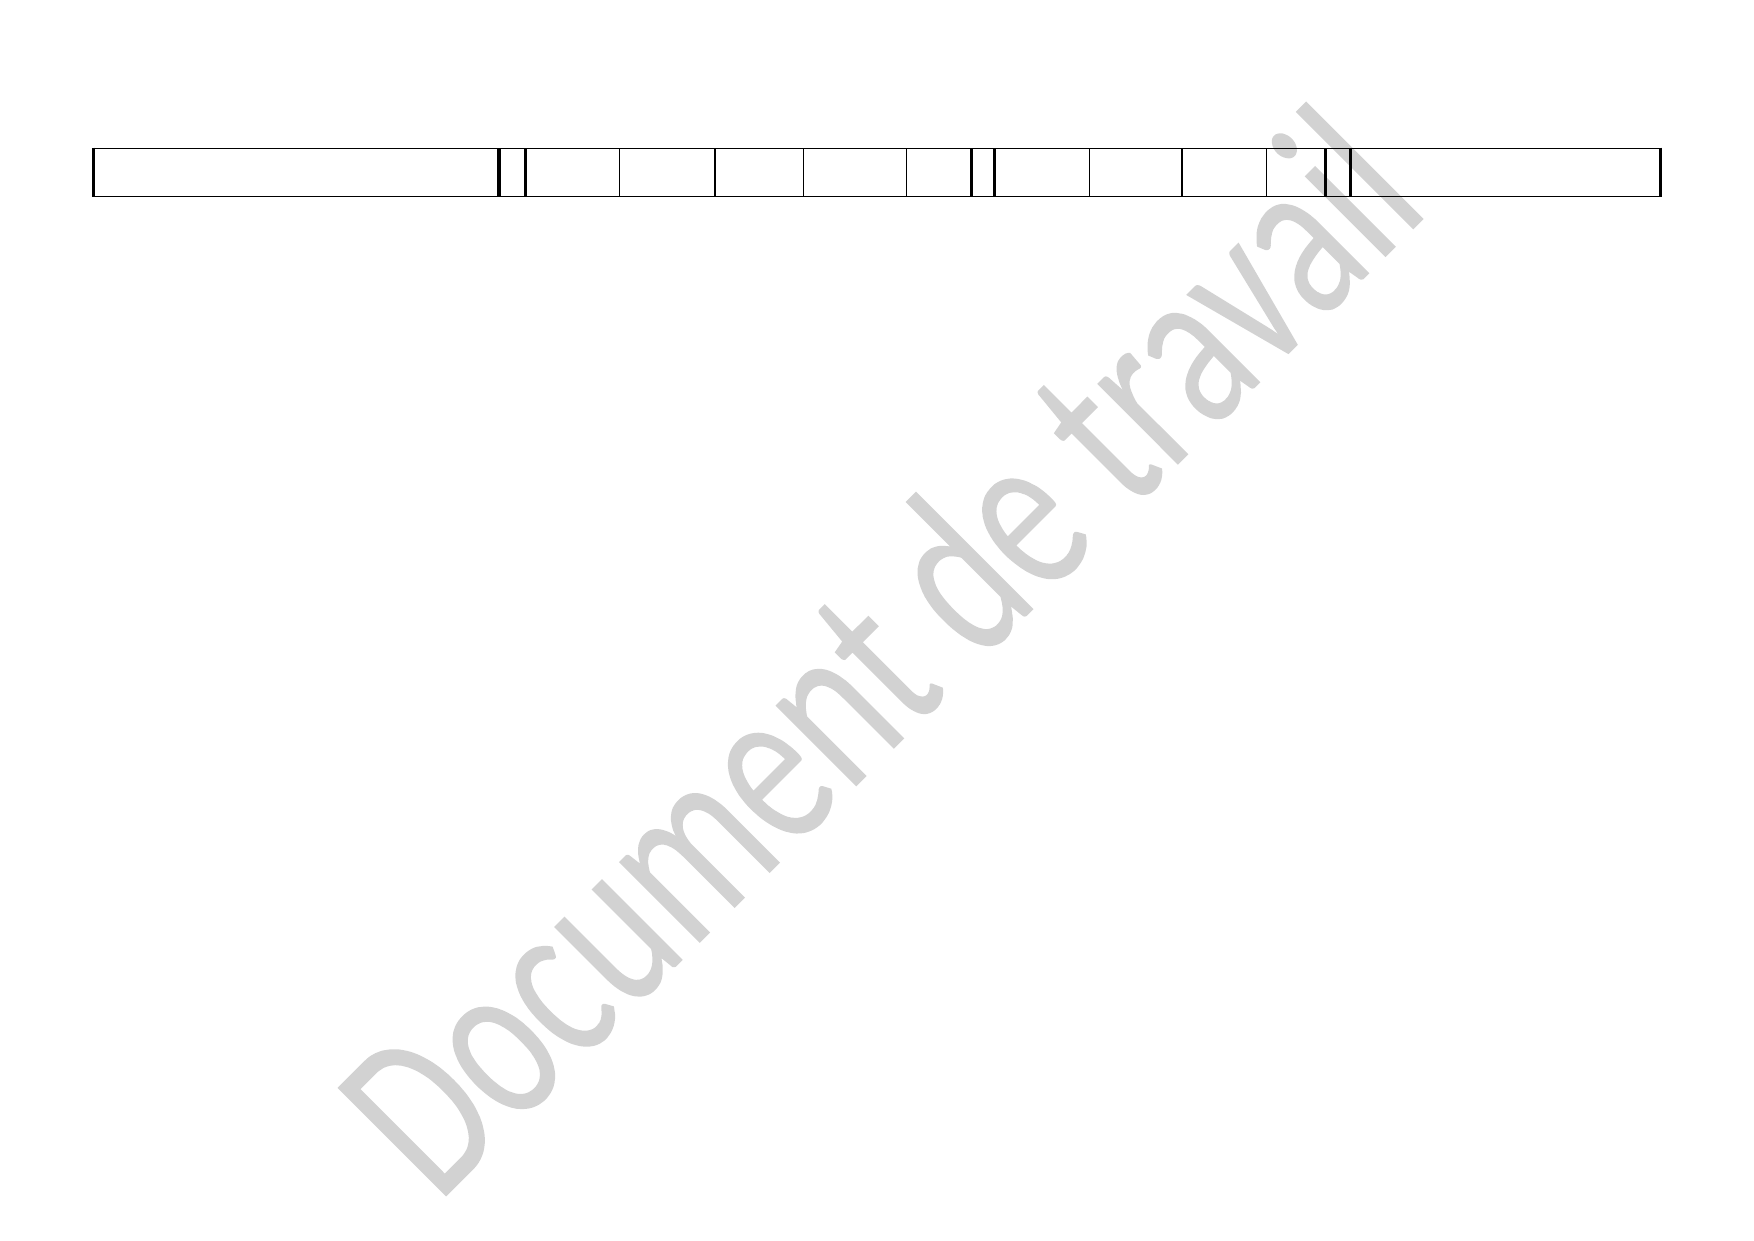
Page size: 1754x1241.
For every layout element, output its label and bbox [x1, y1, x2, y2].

table_cell [907, 149, 970, 196]
table_cell [1352, 149, 1659, 196]
table_cell [501, 149, 524, 196]
table_cell [996, 149, 1089, 196]
table_cell [1267, 149, 1324, 196]
table_cell [1090, 149, 1181, 196]
table_cell [973, 149, 993, 196]
table_cell [620, 149, 714, 196]
table_cell [804, 149, 906, 196]
table_cell [527, 149, 619, 196]
table_cell [1327, 149, 1349, 196]
table_cell [716, 149, 803, 196]
table_cell [1183, 149, 1266, 196]
table_cell [95, 149, 497, 196]
